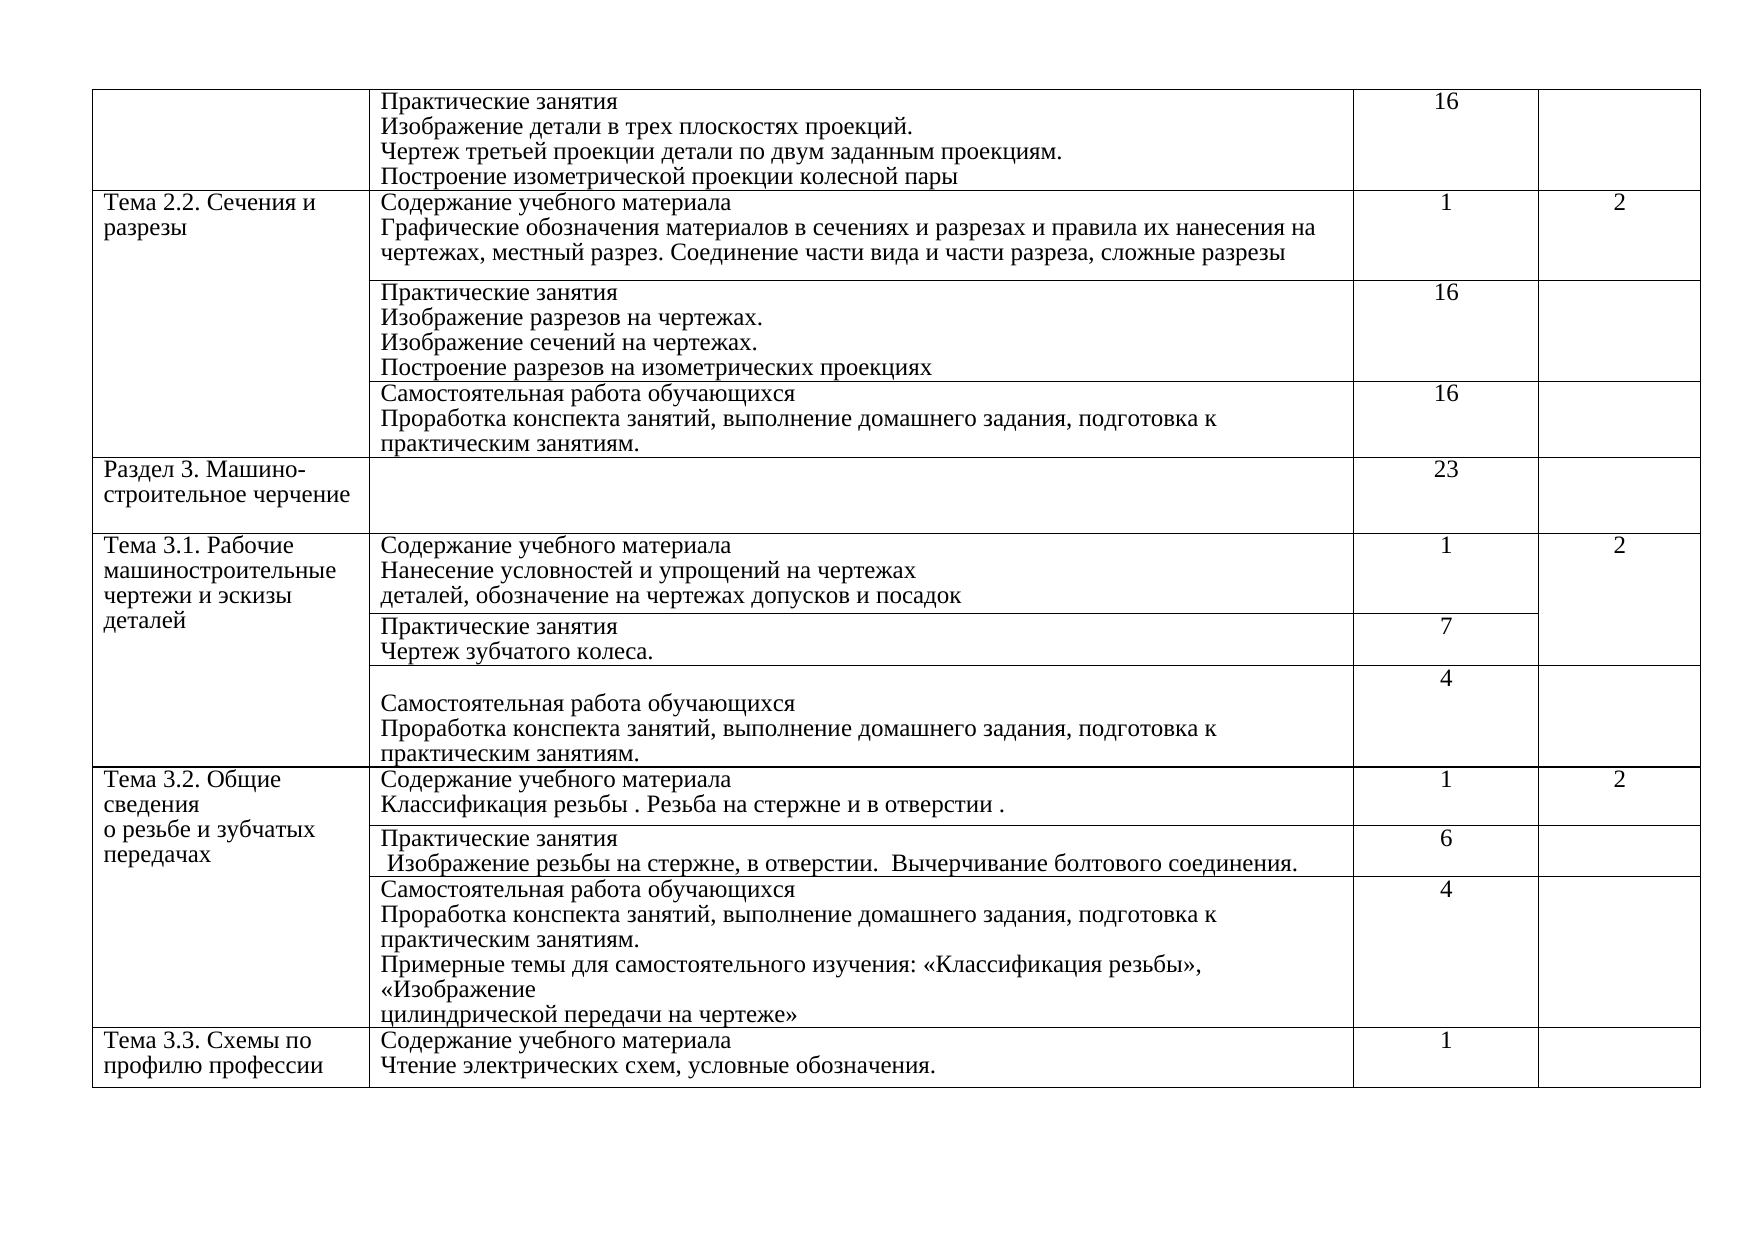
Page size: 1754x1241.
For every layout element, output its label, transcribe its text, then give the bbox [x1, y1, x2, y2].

table_cell 4 [1354, 666, 1538, 766]
table_cell [370, 458, 1353, 533]
table_cell 16 [1354, 382, 1538, 457]
table_cell [1539, 382, 1700, 457]
table_cell 6 [1354, 826, 1538, 876]
table_cell 2 [1539, 191, 1700, 280]
table_cell [1539, 458, 1700, 533]
table_cell [1539, 90, 1700, 190]
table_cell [93, 90, 369, 190]
table_cell Практические занятия Изображение детали в трех плоскостях проекций. Чертеж третьей проекции детали по двум заданным проекциям. Построение изометрической проекции колесной пары [370, 90, 1353, 190]
table_cell Содержание учебного материала Чтение электрических схем, условные обозначения. [370, 1028, 1353, 1087]
table_cell Раздел 3. Машино- строительное черчение [93, 458, 369, 533]
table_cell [93, 1028, 369, 1087]
table_cell Тема 3.2. Общие сведения о резьбе и зубчатых передачах [93, 768, 369, 1027]
table_cell [1539, 877, 1700, 1027]
table_cell Тема 2.2. Сечения и разрезы [93, 191, 369, 457]
table_cell Содержание учебного материала Нанесение условностей и упрощений на чертежах деталей, обозначение на чертежах допусков и посадок [370, 534, 1353, 613]
table_cell Содержание учебного материала Графические обозначения материалов в сечениях и разрезах и правила их нанесения на чертежах, местный разрез. Соединение части вида и части разреза, сложные разрезы [370, 191, 1353, 280]
table_cell 2 [1539, 768, 1700, 825]
table_cell Самостоятельная работа обучающихся Проработка конспекта занятий, выполнение домашнего задания, подготовка к практическим занятиям. Примерные темы для самостоятельного изучения: «Классификация резьбы», «Изображение цилиндрической передачи на чертеже» [370, 877, 1353, 1027]
table_cell 16 [1354, 90, 1538, 190]
table_cell Практические занятия Чертеж зубчатого колеса. [370, 614, 1353, 665]
table_cell 4 [1354, 877, 1538, 1027]
table_cell Практические занятия Изображение резьбы на стержне, в отверстии. Вычерчивание болтового соединения. [370, 826, 1353, 876]
table_cell 1 [1354, 534, 1538, 613]
table_cell 1 [1354, 1028, 1538, 1087]
table_cell 16 [1354, 281, 1538, 381]
table_cell Тема 3.1. Рабочие машиностроительные чертежи и эскизы деталей [93, 534, 369, 766]
table_cell 1 [1354, 191, 1538, 280]
table_cell 23 [1354, 458, 1538, 533]
table_cell Самостоятельная работа обучающихся Проработка конспекта занятий, выполнение домашнего задания, подготовка к практическим занятиям. [370, 382, 1353, 457]
table_cell 1 [1354, 768, 1538, 825]
table_cell 2 [1539, 534, 1700, 665]
table_cell Практические занятия Изображение разрезов на чертежах. Изображение сечений на чертежах. Построение разрезов на изометрических проекциях [370, 281, 1353, 381]
table_cell [1539, 666, 1700, 766]
table_cell [1539, 281, 1700, 381]
table_cell 7 [1354, 614, 1538, 665]
table_cell [1539, 826, 1700, 876]
table_cell Самостоятельная работа обучающихся Проработка конспекта занятий, выполнение домашнего задания, подготовка к практическим занятиям. [370, 666, 1353, 766]
table_cell [1539, 1028, 1700, 1087]
table_cell Содержание учебного материала Классификация резьбы . Резьба на стержне и в отверстии . [370, 768, 1353, 825]
